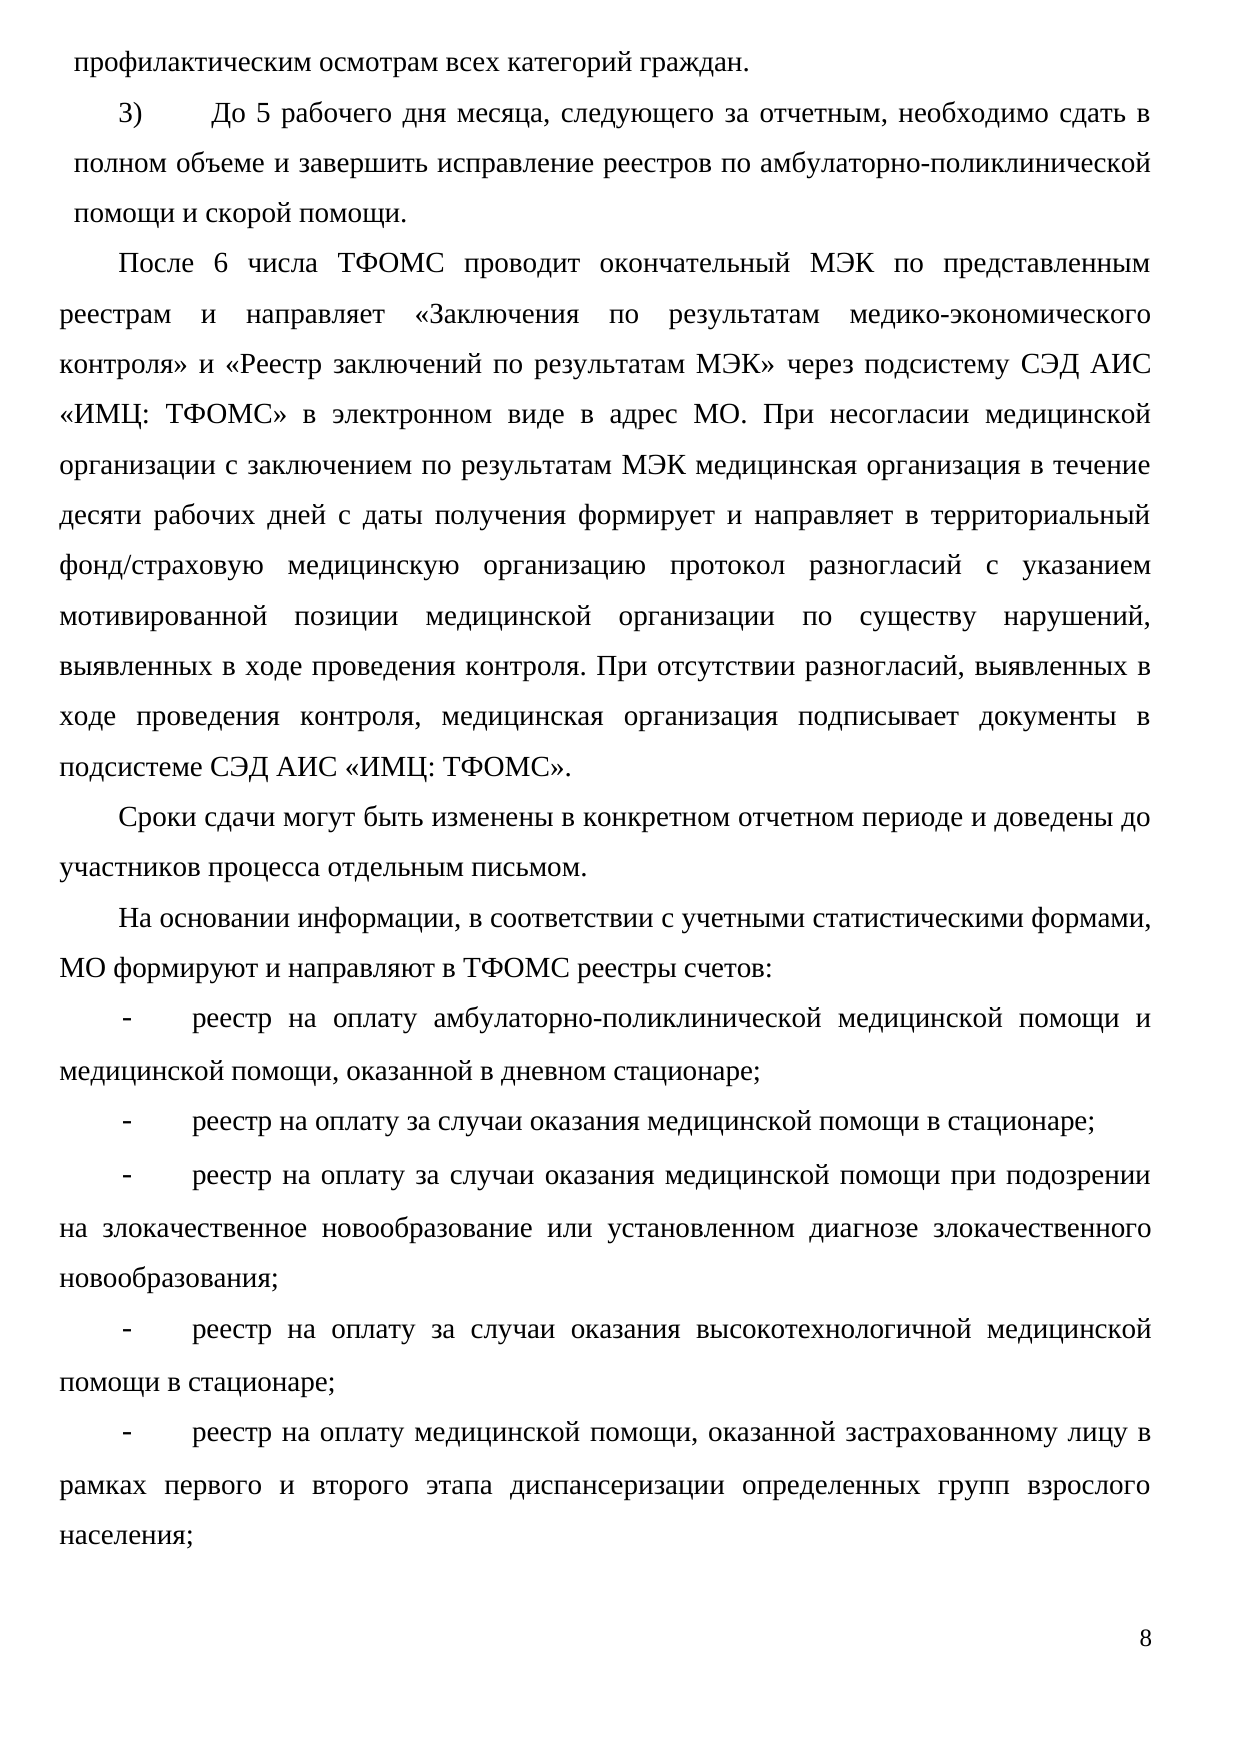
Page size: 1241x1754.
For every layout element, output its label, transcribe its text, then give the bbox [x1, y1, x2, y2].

list реестр на оплату за случаи оказания медицинской помощи в стационаре; [59, 1103, 1152, 1139]
text Сроки сдачи могут быть изменены в конкретном отчетном периоде и доведены до участников процесса отдельным письмом. [59, 799, 1152, 883]
list реестр на оплату амбулаторно-поликлинической медицинской помощи и медицинской помощи, оказанной в дневном стационаре; [59, 1000, 1152, 1087]
list До 5 рабочего дня месяца, следующего за отчетным, необходимо сдать в полном объеме и завершить исправление реестров по амбулаторно-поликлинической помощи и скорой помощи. [74, 95, 1152, 229]
list реестр на оплату за случаи оказания высокотехнологичной медицинской помощи в стационаре; [59, 1311, 1152, 1397]
list реестр на оплату медицинской помощи, оказанной застрахованному лицу в рамках первого и второго этапа диспансеризации определенных групп взрослого населения; [59, 1414, 1152, 1551]
text На основании информации, в соответствии с учетными статистическими формами, МО формируют и направляют в ТФОМС реестры счетов: [59, 900, 1152, 983]
list После 6 числа ТФОМС проводит окончательный МЭК по представленным реестрам и направляет «Заключения по результатам медико-экономического контроля» и «Реестр заключений по результатам МЭК» через подсистему СЭД АИС «ИМЦ: ТФОМС» в электронном виде в адрес МО. При несогласии медицинской организации с заключением по результатам МЭК медицинская организация в течение десяти рабочих дней с даты получения формирует и направляет в территориальный фонд/страховую медицинскую организацию протокол разногласий с указанием мотивированной позиции медицинской организации по существу нарушений, выявленных в ходе проведения контроля. При отсутствии разногласий, выявленных в ходе проведения контроля, медицинская организация подписывает документы в подсистеме СЭД АИС «ИМЦ: ТФОМС». [59, 246, 1152, 782]
list реестр на оплату за случаи оказания медицинской помощи при подозрении на злокачественное новообразование или установленном диагнозе злокачественного новообразования; [59, 1157, 1152, 1294]
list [74, 44, 1152, 78]
